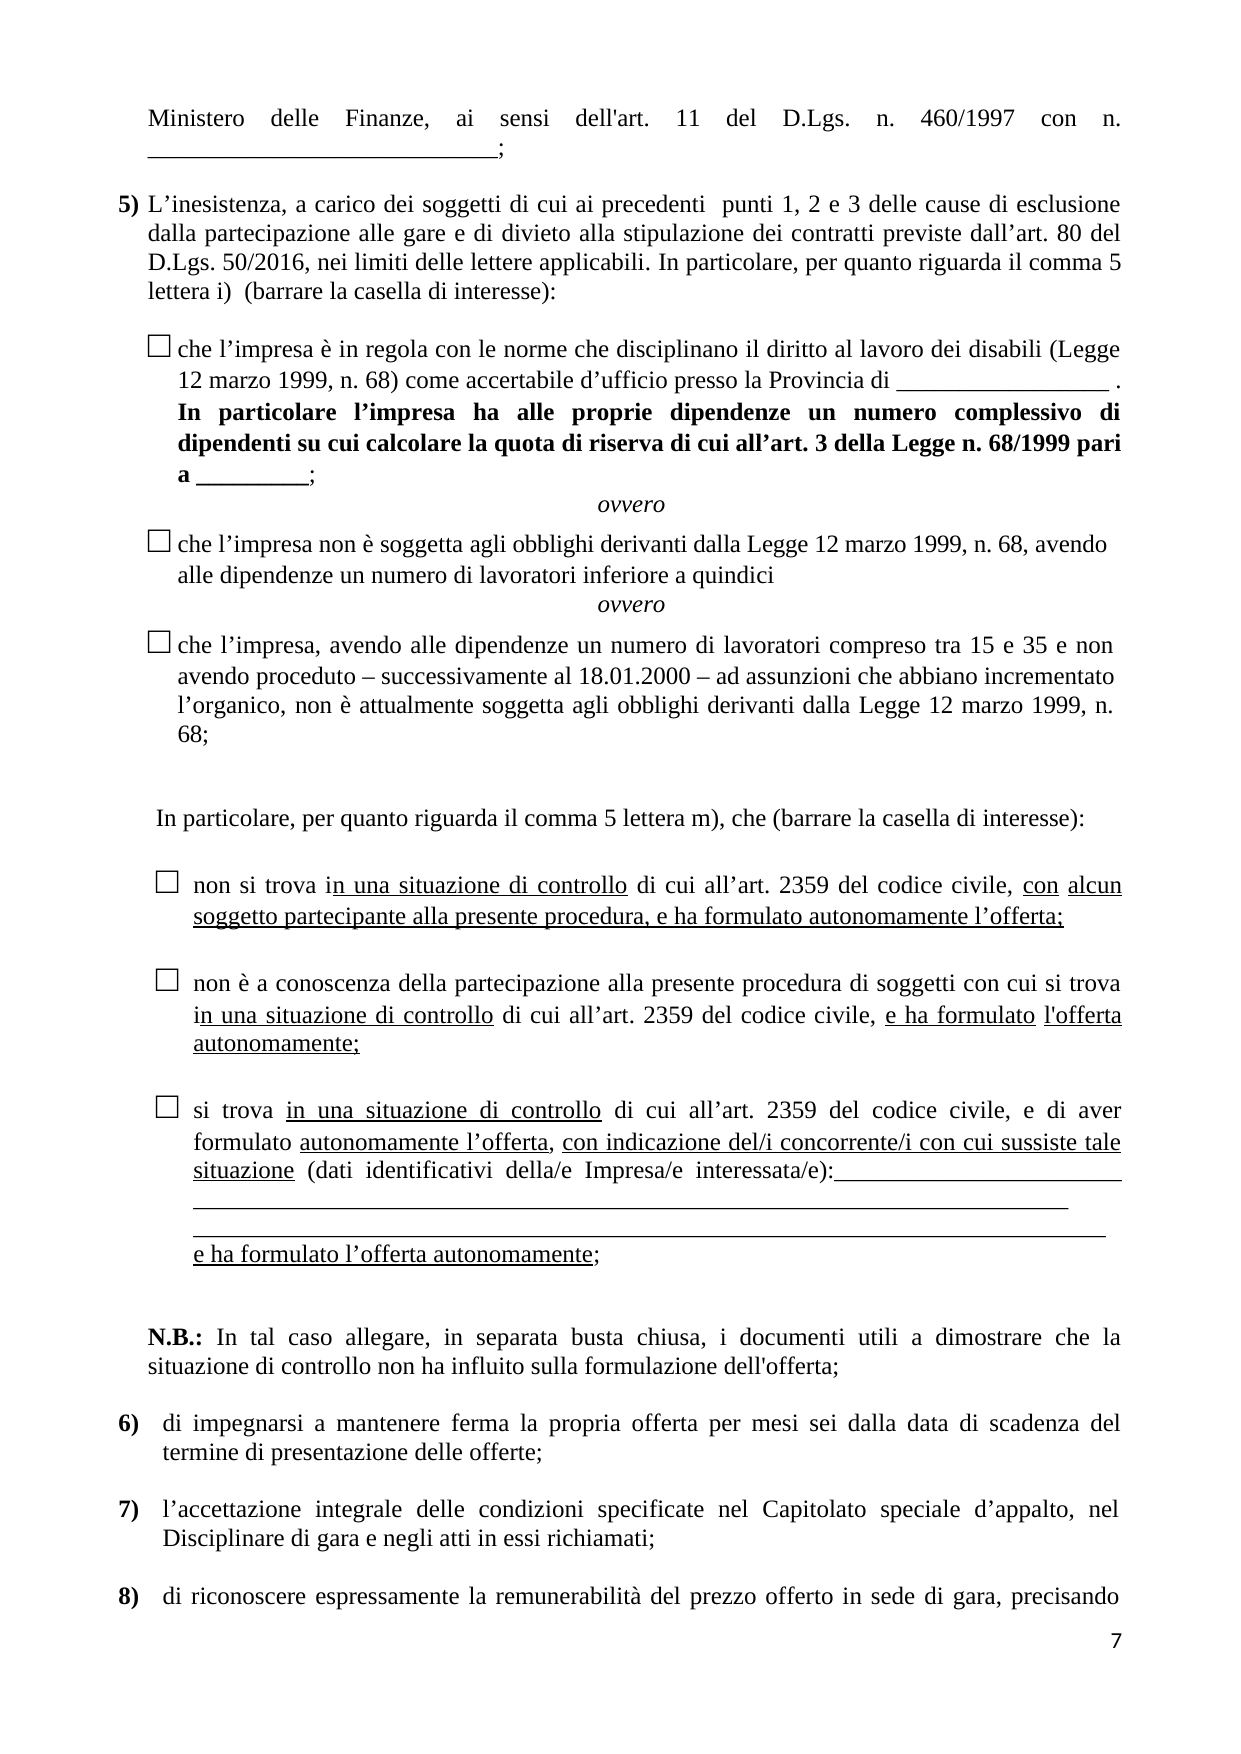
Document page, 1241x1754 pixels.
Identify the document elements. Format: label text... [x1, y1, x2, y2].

list che l’impresa è in regola con le norme che disciplinano il diritto al lavoro dei disabili (Legge 12 marzo 1999, n. 68) come accertabile d’ufficio presso la Provincia di _________________ . In particolare l’impresa ha alle proprie dipendenze un numero complessivo di dipendenti su cui calcolare la quota di riserva di cui all’art. 3 della Legge n. 68/1999 pari a _________; [148, 332, 1122, 489]
text In particolare, per quanto riguarda il comma 5 lettera m), che (barrare la casella di interesse): [156, 804, 1122, 832]
list l’accettazione integrale delle condizioni specificate nel Capitolato speciale d’appalto, nel Disciplinare di gara e negli atti in essi richiamati; [118, 1494, 1120, 1552]
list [118, 103, 1122, 161]
list si trova in una situazione di controllo di cui all’art. 2359 del codice civile, e di aver formulato autonomamente l’offerta, con indicazione del/i concorrente/i con cui sussiste tale situazione (dati identificativi della/e Impresa/e interessata/e):_______________________ ______________________________________________________________________ _________________________________________________________________________ e ha formulato l’offerta autonomamente; [156, 1085, 1122, 1268]
list L’inesistenza, a carico dei soggetti di cui ai precedenti punti 1, 2 e 3 delle cause di esclusione dalla partecipazione alle gare e di divieto alla stipulazione dei contratti previste dall’art. 80 del D.Lgs. 50/2016, nei limiti delle lettere applicabili. In particolare, per quanto riguarda il comma 5 lettera i) (barrare la casella di interesse): [118, 189, 1122, 304]
text ovvero [148, 589, 1115, 618]
list non è a conoscenza della partecipazione alla presente procedura di soggetti con cui si trova in una situazione di controllo di cui all’art. 2359 del codice civile, e ha formulato l'offerta autonomamente; [156, 958, 1122, 1057]
list che l’impresa, avendo alle dipendenze un numero di lavoratori compreso tra 15 e 35 e non avendo proceduto – successivamente al 18.01.2000 – ad assunzioni che abbiano incrementato l’organico, non è attualmente soggetta agli obblighi derivanti dalla Legge 12 marzo 1999, n. 68; [148, 618, 1115, 747]
text ovvero [148, 489, 1115, 517]
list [118, 1581, 1120, 1609]
list che l’impresa non è soggetta agli obblighi derivanti dalla Legge 12 marzo 1999, n. 68, avendo alle dipendenze un numero di lavoratori inferiore a quindici [148, 517, 1115, 589]
list non si trova in una situazione di controllo di cui all’art. 2359 del codice civile, con alcun soggetto partecipante alla presente procedura, e ha formulato autonomamente l’offerta; [156, 859, 1122, 930]
text N.B.: In tal caso allegare, in separata busta chiusa, i documenti utili a dimostrare che la situazione di controllo non ha influito sulla formulazione dell'offerta; [148, 1322, 1122, 1379]
list di impegnarsi a mantenere ferma la propria offerta per mesi sei dalla data di scadenza del termine di presentazione delle offerte; [118, 1408, 1122, 1466]
